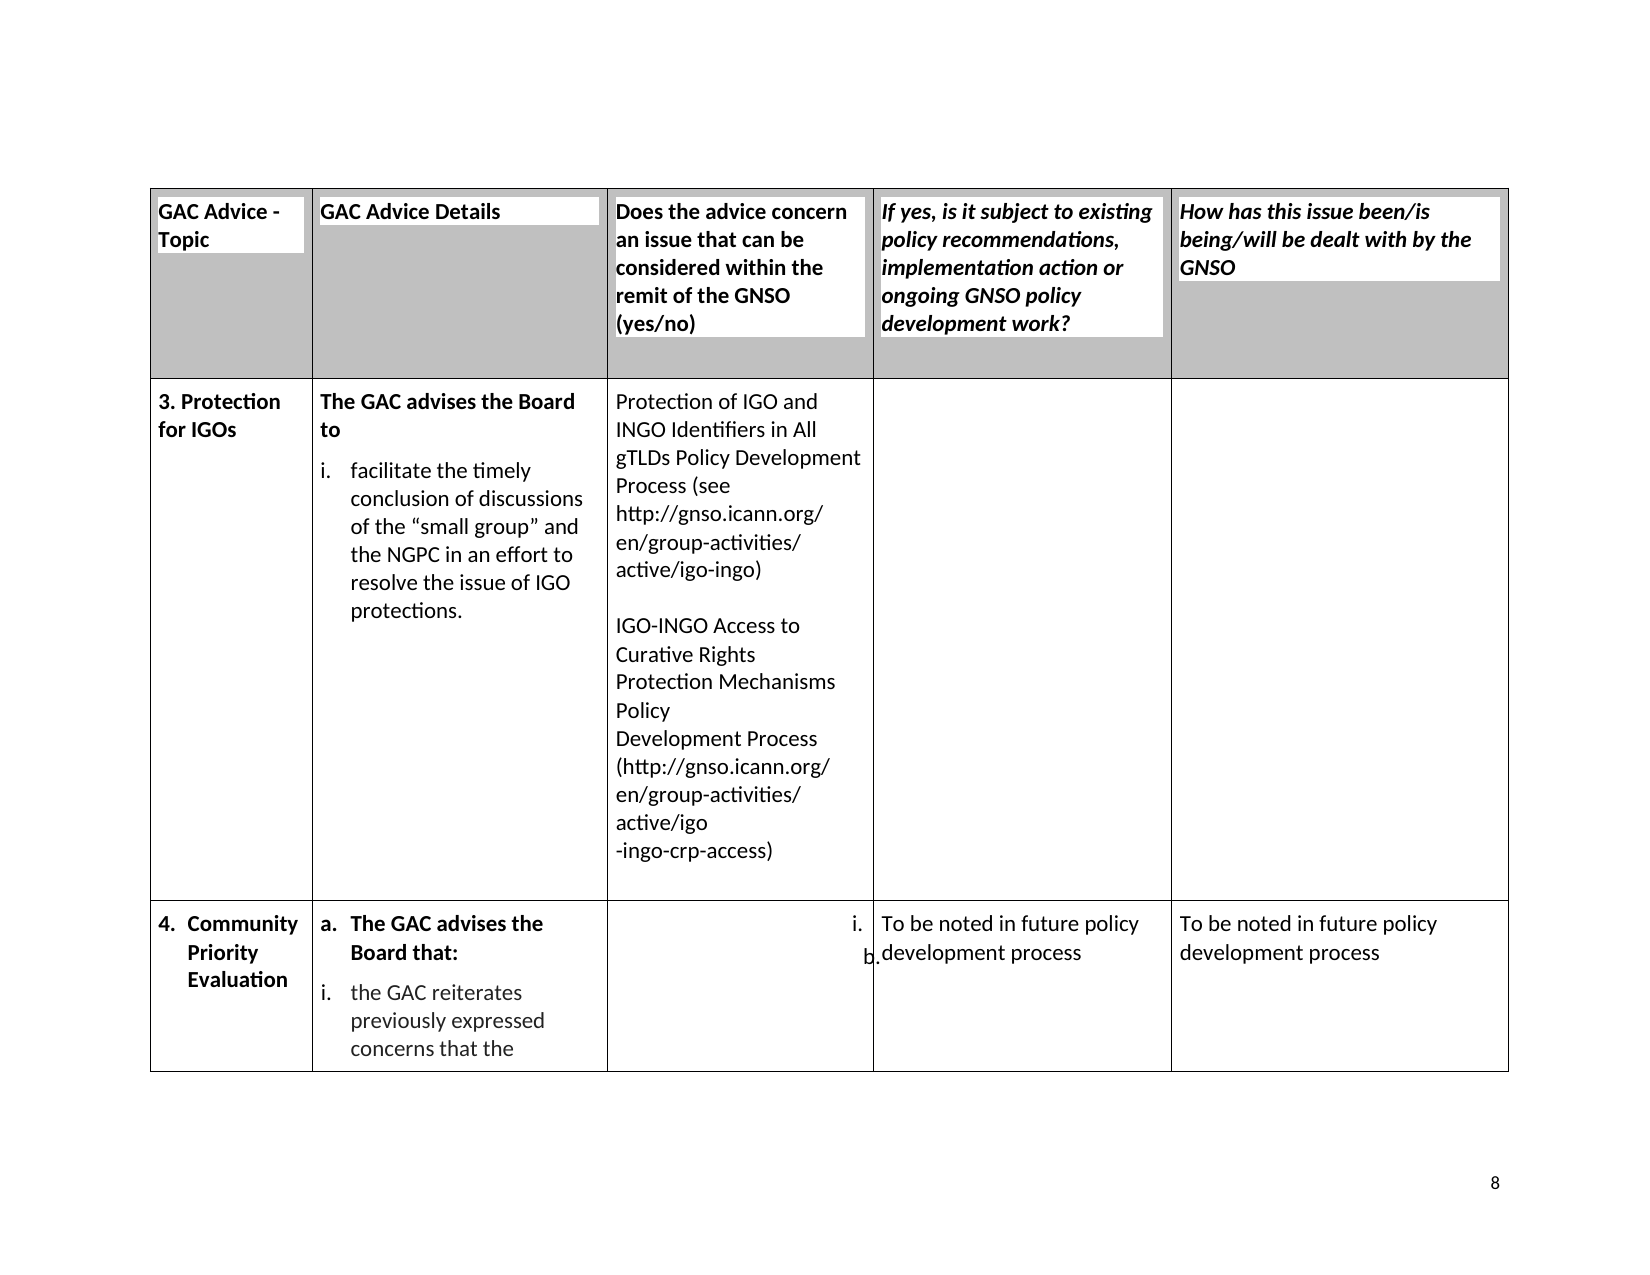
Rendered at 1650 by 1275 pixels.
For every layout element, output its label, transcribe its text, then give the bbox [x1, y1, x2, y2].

table_cell [1172, 379, 1508, 900]
table_cell To be noted in future policy development process [874, 901, 1171, 1071]
table_header GAC Advice - Topic [151, 189, 312, 378]
table_cell The GAC advises the Board to facilitate the timely conclusion of discussions of the “small group” and the NGPC in an effort to resolve the issue of IGO protections. [313, 379, 607, 900]
table_header Does the advice concern an issue that can be considered within the remit of the GNSO (yes/no) [608, 189, 873, 378]
table_header How has this issue been/is being/will be dealt with by the GNSO [1172, 189, 1508, 378]
table_cell Yes [608, 901, 873, 1071]
table_header If yes, is it subject to existing policy recommendations, implementation action or ongoing GNSO policy development work? [874, 189, 1171, 378]
table_cell Community Priority Evaluation [151, 901, 312, 1071]
table_cell To be noted in future policy development process [1172, 901, 1508, 1071]
table_cell Protection of IGO and INGO Identifiers in All gTLDs Policy Development Process (see http://gnso.icann.org/en/group-activities/active/igo-ingo) IGO-INGO Access to Curative Rights Protection Mechanisms Policy Development Process (http://gnso.icann.org/en/group-activities/active/igo -ingo-crp-access) [608, 379, 873, 900]
table_header GAC Advice Details [313, 189, 607, 378]
table_cell 3. Protection for IGOs [151, 379, 312, 900]
table_cell [874, 379, 1171, 900]
